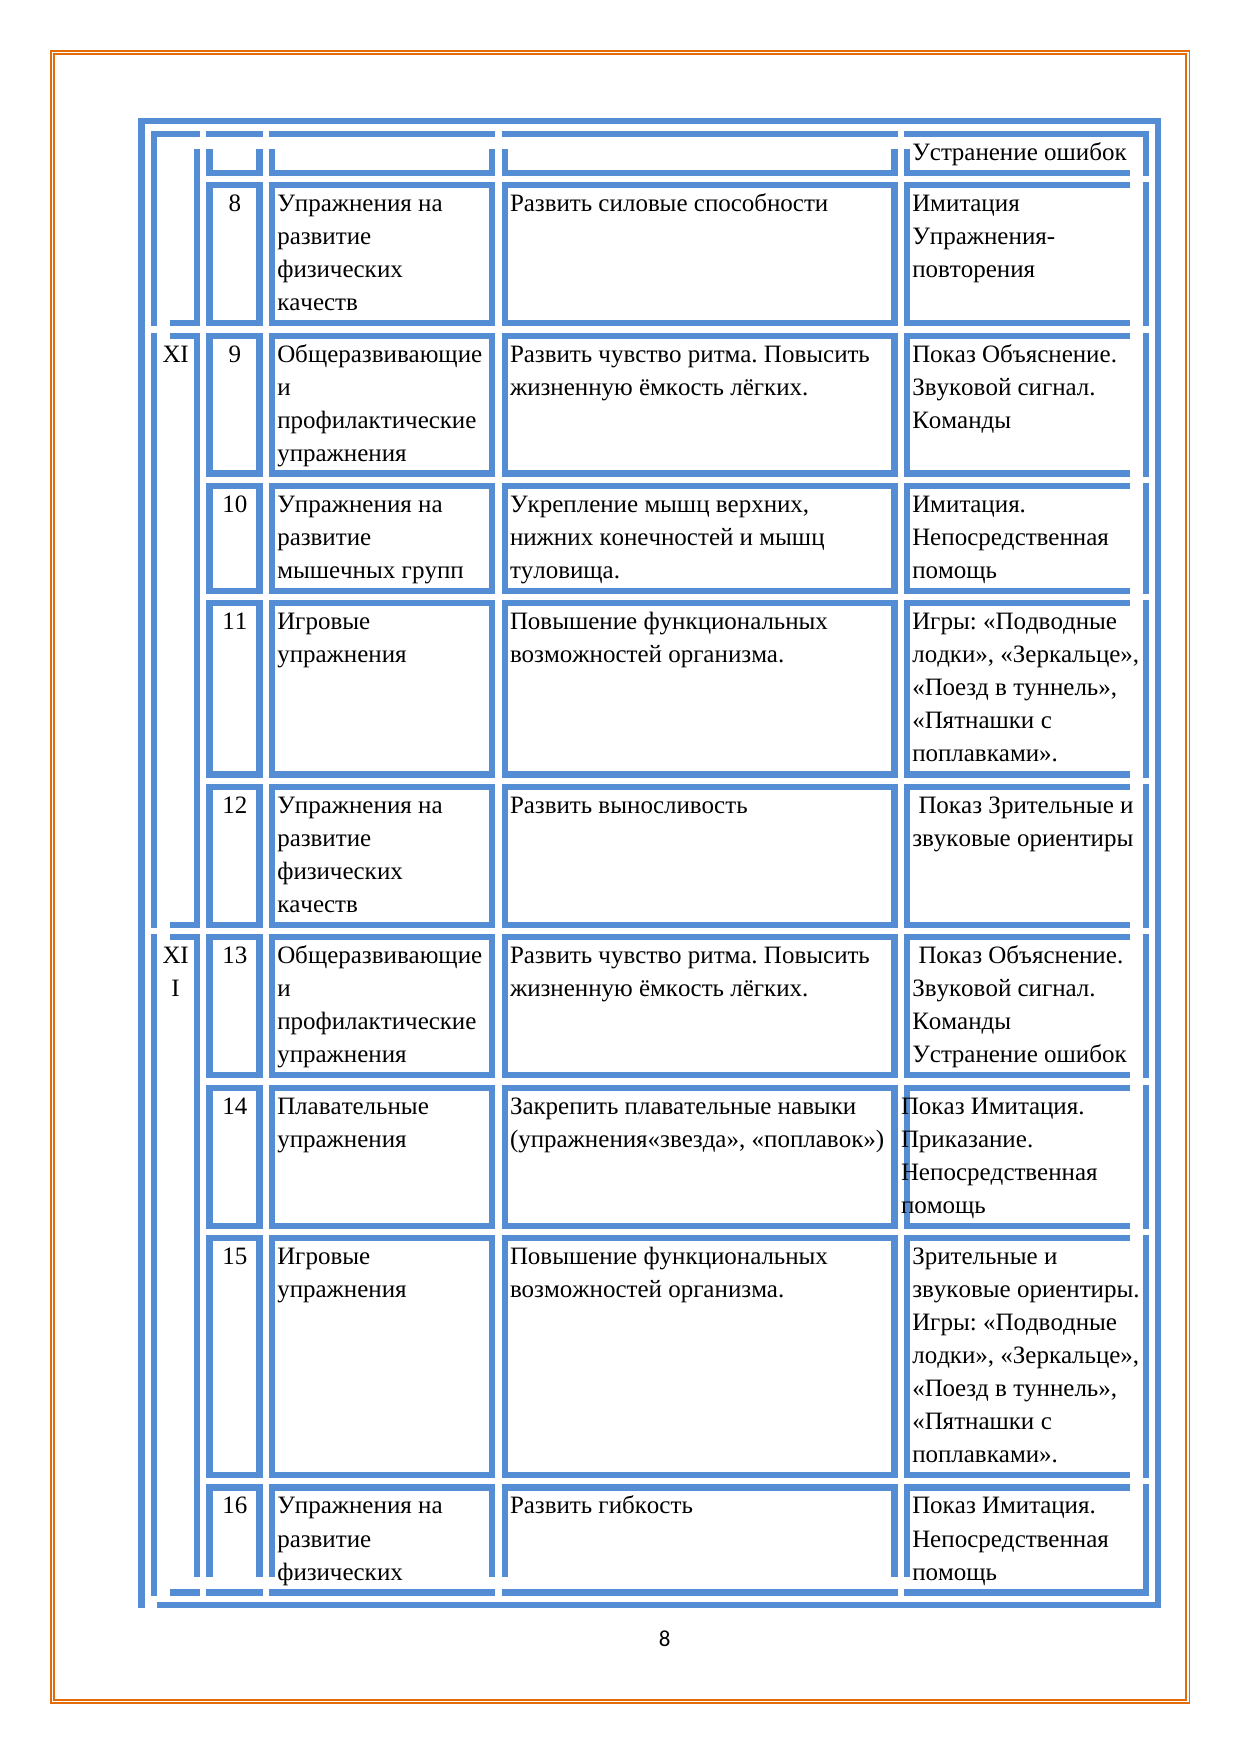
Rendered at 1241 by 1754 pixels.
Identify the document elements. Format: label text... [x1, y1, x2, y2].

table_cell 8 [203, 170, 266, 320]
table_cell Игры: «Подводные лодки», «Зеркальце», «Поезд в туннель», «Пятнашки с поплавками». [901, 588, 1152, 771]
table_cell Укрепление мышц верхних, нижних конечностей и мышц туловища. [499, 470, 901, 588]
table_cell XII [148, 922, 203, 1589]
table_cell 14 [203, 1072, 266, 1222]
table_cell Показ Имитация. Приказание. Непосредственная помощь [901, 1072, 1152, 1222]
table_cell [499, 124, 901, 169]
table_cell 15 [203, 1223, 266, 1472]
table_cell 12 [203, 771, 266, 922]
table_cell Закрепить плавательные навыки (упражнения«звезда», «поплавок») [499, 1072, 901, 1222]
table_cell Упражнения на развитие физических качеств [266, 771, 498, 922]
table_cell 13 [203, 922, 266, 1072]
table_cell Игровые упражнения [266, 1223, 498, 1472]
table_cell 9 [203, 320, 266, 470]
table_cell Имитация. Непосредственная помощь [901, 470, 1152, 588]
table_cell Повышение функциональных возможностей организма. [499, 1223, 901, 1472]
table_cell Развить выносливость [499, 771, 901, 922]
table_cell Повышение функциональных возможностей организма. [499, 588, 901, 771]
table_cell Упражнения на развитие физических качеств [266, 170, 498, 320]
table_cell Игровые упражнения [266, 588, 498, 771]
table_cell Плавательные упражнения [266, 1072, 498, 1222]
table_cell Развить чувство ритма. Повысить жизненную ёмкость лёгких. [499, 922, 901, 1072]
table_cell 11 [203, 588, 266, 771]
table_cell Общеразвивающие и профилактические упражнения [266, 922, 498, 1072]
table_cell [901, 124, 1152, 169]
table_cell Показ Зрительные и звуковые ориентиры [901, 771, 1152, 922]
table_cell XI [148, 320, 203, 922]
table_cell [901, 1472, 1152, 1589]
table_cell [266, 124, 498, 169]
table_cell 16 [203, 1472, 266, 1589]
table_cell Развить силовые способности [499, 170, 901, 320]
table_cell Упражнения на развитие мышечных групп [266, 470, 498, 588]
table_cell Зрительные и звуковые ориентиры. Игры: «Подводные лодки», «Зеркальце», «Поезд в туннель», «Пятнашки с поплавками». [901, 1223, 1152, 1472]
table_cell 10 [203, 470, 266, 588]
table_cell Показ Объяснение. Звуковой сигнал. Команды Устранение ошибок [901, 922, 1152, 1072]
table_cell Показ Объяснение. Звуковой сигнал. Команды [901, 320, 1152, 470]
table_cell Развить гибкость [499, 1472, 901, 1589]
table_cell 7 [203, 124, 266, 169]
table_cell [266, 1472, 498, 1589]
table_cell Общеразвивающие и профилактические упражнения [266, 320, 498, 470]
table_cell Развить чувство ритма. Повысить жизненную ёмкость лёгких. [499, 320, 901, 470]
table_cell Имитация Упражнения-повторения [901, 170, 1152, 320]
